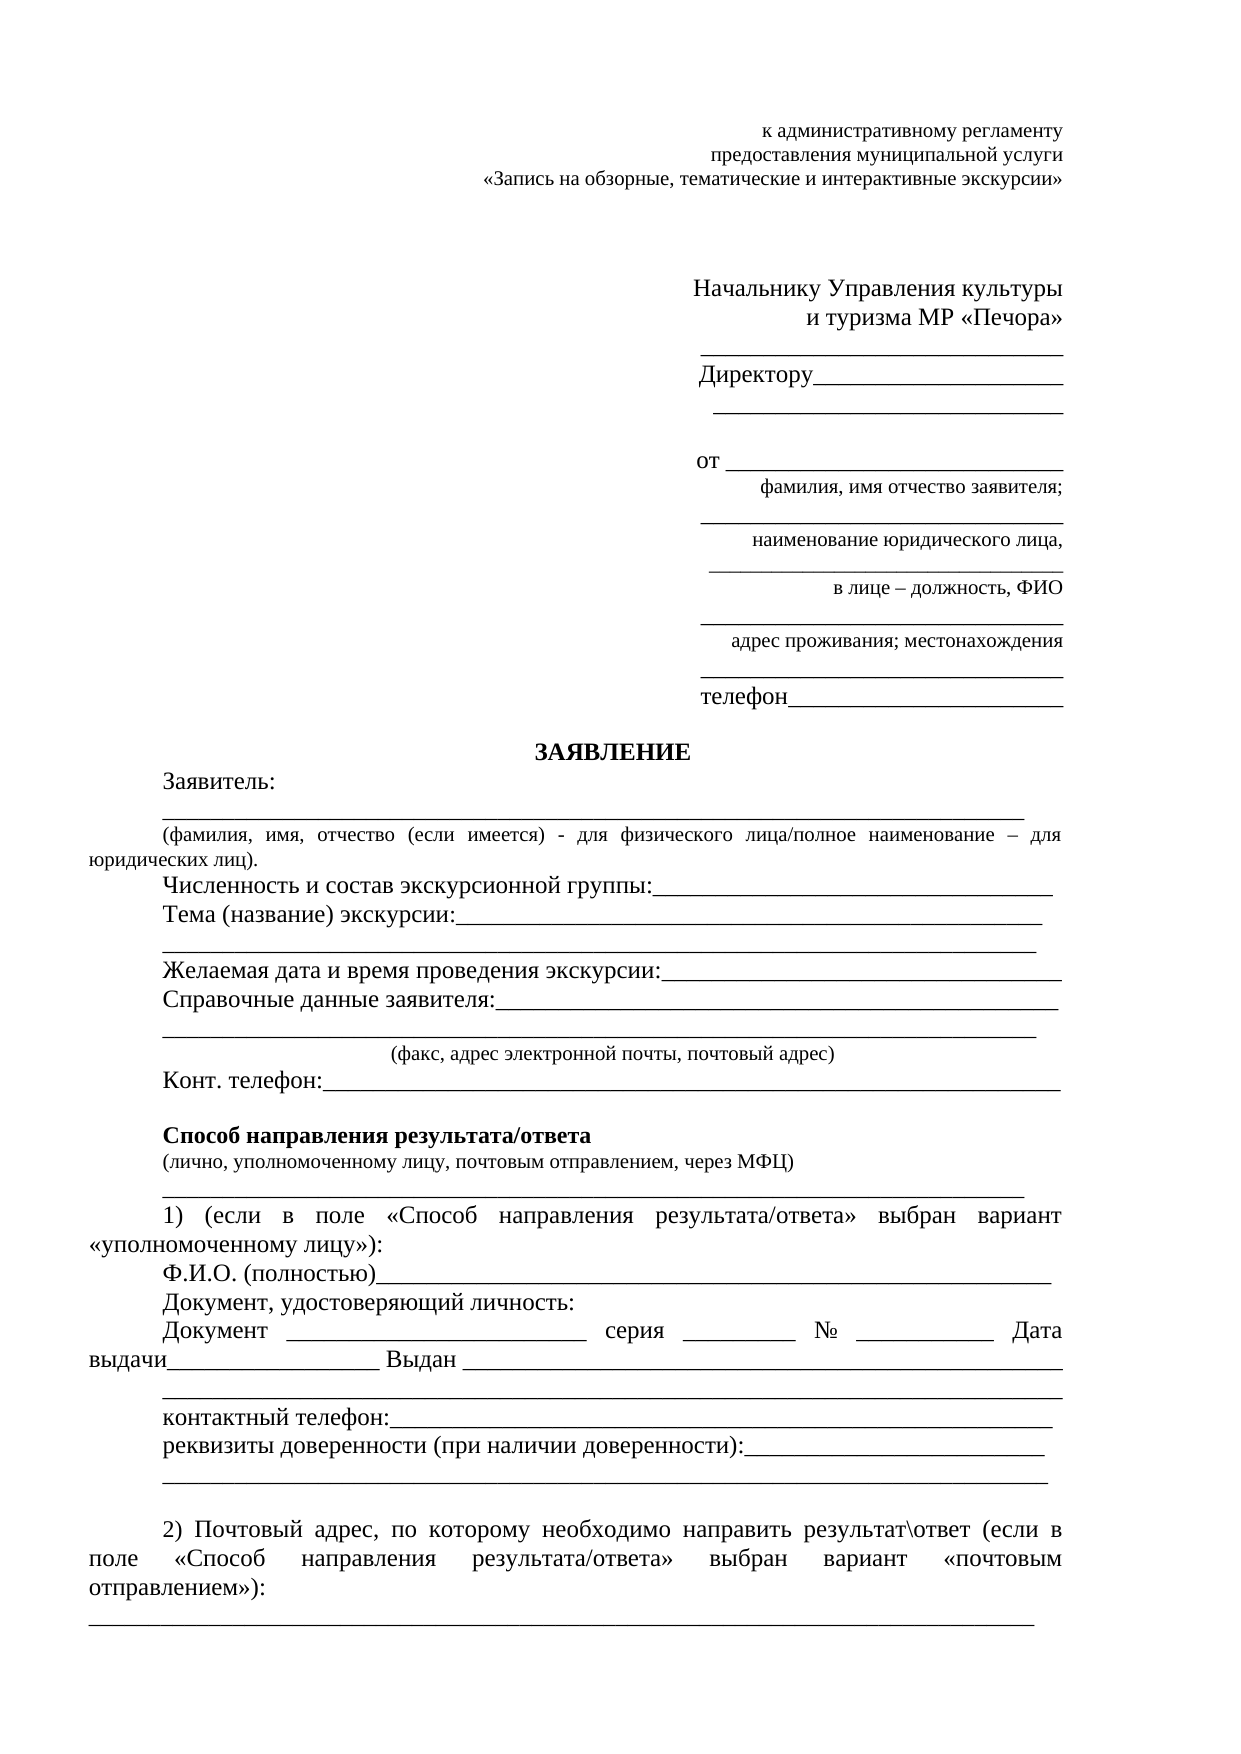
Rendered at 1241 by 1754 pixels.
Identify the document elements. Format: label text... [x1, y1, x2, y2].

text в лице – должность, ФИО [89, 575, 1063, 599]
text Численность и состав экскурсионной группы:________________________________ [89, 871, 1063, 899]
text ЗАЯВЛЕНИЕ [89, 737, 1063, 766]
text 1) (если в поле «Способ направления результата/ответа» выбран вариант «уполномоченному лицу»): [89, 1200, 1063, 1258]
text (фамилия, имя, отчество (если имеется) - для физического лица/полное наименование – для юридических лиц). [89, 822, 1063, 871]
text от ___________________________ [89, 446, 1063, 474]
text ________________________________________________________________________ [89, 795, 1063, 822]
text и туризма МР «Печора» [89, 302, 1063, 331]
text _____________________________ [89, 331, 1063, 359]
text _____________________________ [89, 498, 1063, 527]
text реквизиты доверенности (при наличии доверенности):________________________ [89, 1430, 1063, 1459]
text телефон______________________ [89, 681, 1063, 710]
text контактный телефон:_____________________________________________________ [89, 1402, 1063, 1430]
text Справочные данные заявителя:_____________________________________________ [89, 984, 1063, 1013]
text __________________________________ [89, 551, 1063, 575]
text (лично, уполномоченному лицу, почтовым отправлением, через МФЦ) [89, 1149, 1063, 1173]
text ____________________________ [89, 388, 1063, 417]
title «Запись на обзорные, тематические и интерактивные экскурсии» [89, 166, 1063, 190]
text _________________________________________________________________________ [89, 928, 1063, 956]
text (факс, адрес электронной почты, почтовый адрес) [89, 1041, 1063, 1065]
text Заявитель: [89, 766, 1063, 795]
text фамилия, имя отчество заявителя; [89, 474, 1063, 498]
text ________________________________________________________________________ [89, 1173, 1063, 1200]
text Начальнику Управления культуры [89, 273, 1063, 302]
text _____________________________ [89, 599, 1063, 628]
text Ф.И.О. (полностью)______________________________________________________ [89, 1258, 1063, 1287]
text Документ, удостоверяющий личность: [89, 1287, 1063, 1315]
text Желаемая дата и время проведения экскурсии:________________________________ [89, 956, 1063, 984]
text наименование юридического лица, [89, 527, 1063, 551]
text Тема (название) экскурсии:_________________________________________________ [89, 899, 1063, 928]
text _________________________________________________________________________ [89, 1013, 1063, 1041]
text 2) Почтовый адрес, по которому необходимо направить результат\ответ (если в поле «Способ направления результата/ответа» выбран вариант «почтовым отправлением»): [89, 1514, 1063, 1601]
text Способ направления результата/ответа [89, 1121, 1063, 1149]
text Конт. телефон:___________________________________________________________ [89, 1065, 1063, 1093]
text адрес проживания; местонахождения [89, 628, 1063, 652]
text _____________________________ [89, 652, 1063, 681]
text Директору____________________ [89, 359, 1063, 388]
text Документ ________________________ серия _________ № ___________ Дата выдачи_________________ Выдан ________________________________________________ [89, 1315, 1063, 1373]
title предоставления муниципальной услуги [89, 142, 1063, 166]
text _______________________________________________________________________________ [89, 1601, 1063, 1628]
text к административному регламенту [89, 118, 1063, 142]
text __________________________________________________________________________ [89, 1459, 1063, 1487]
text ________________________________________________________________________ [89, 1373, 1063, 1402]
